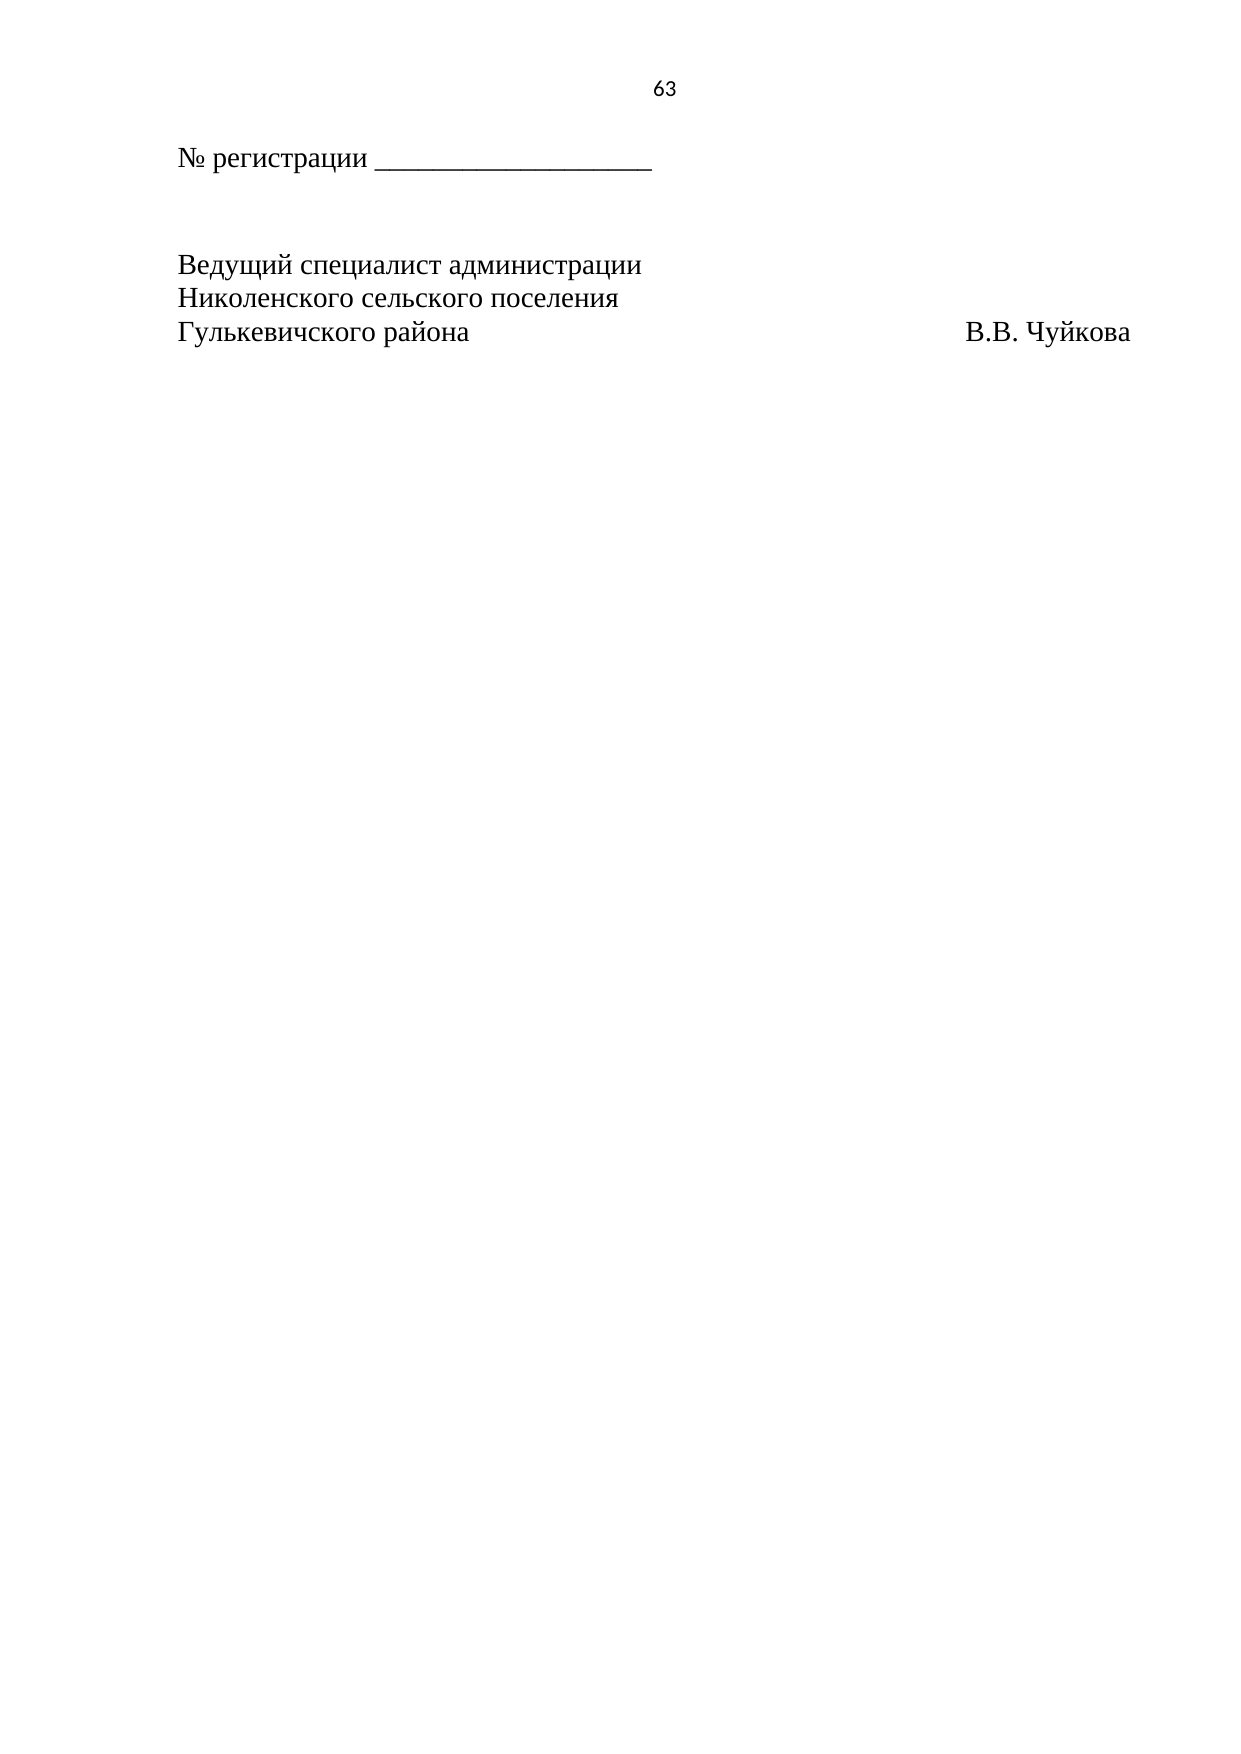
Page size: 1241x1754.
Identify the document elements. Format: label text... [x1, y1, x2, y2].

text Николенского сельского поселения [177, 280, 1152, 314]
text Ведущий специалист администрации [177, 247, 1152, 280]
table_cell № регистрации ___________________ [171, 130, 1111, 184]
text Гулькевичского района В.В. Чуйкова [177, 314, 1152, 347]
